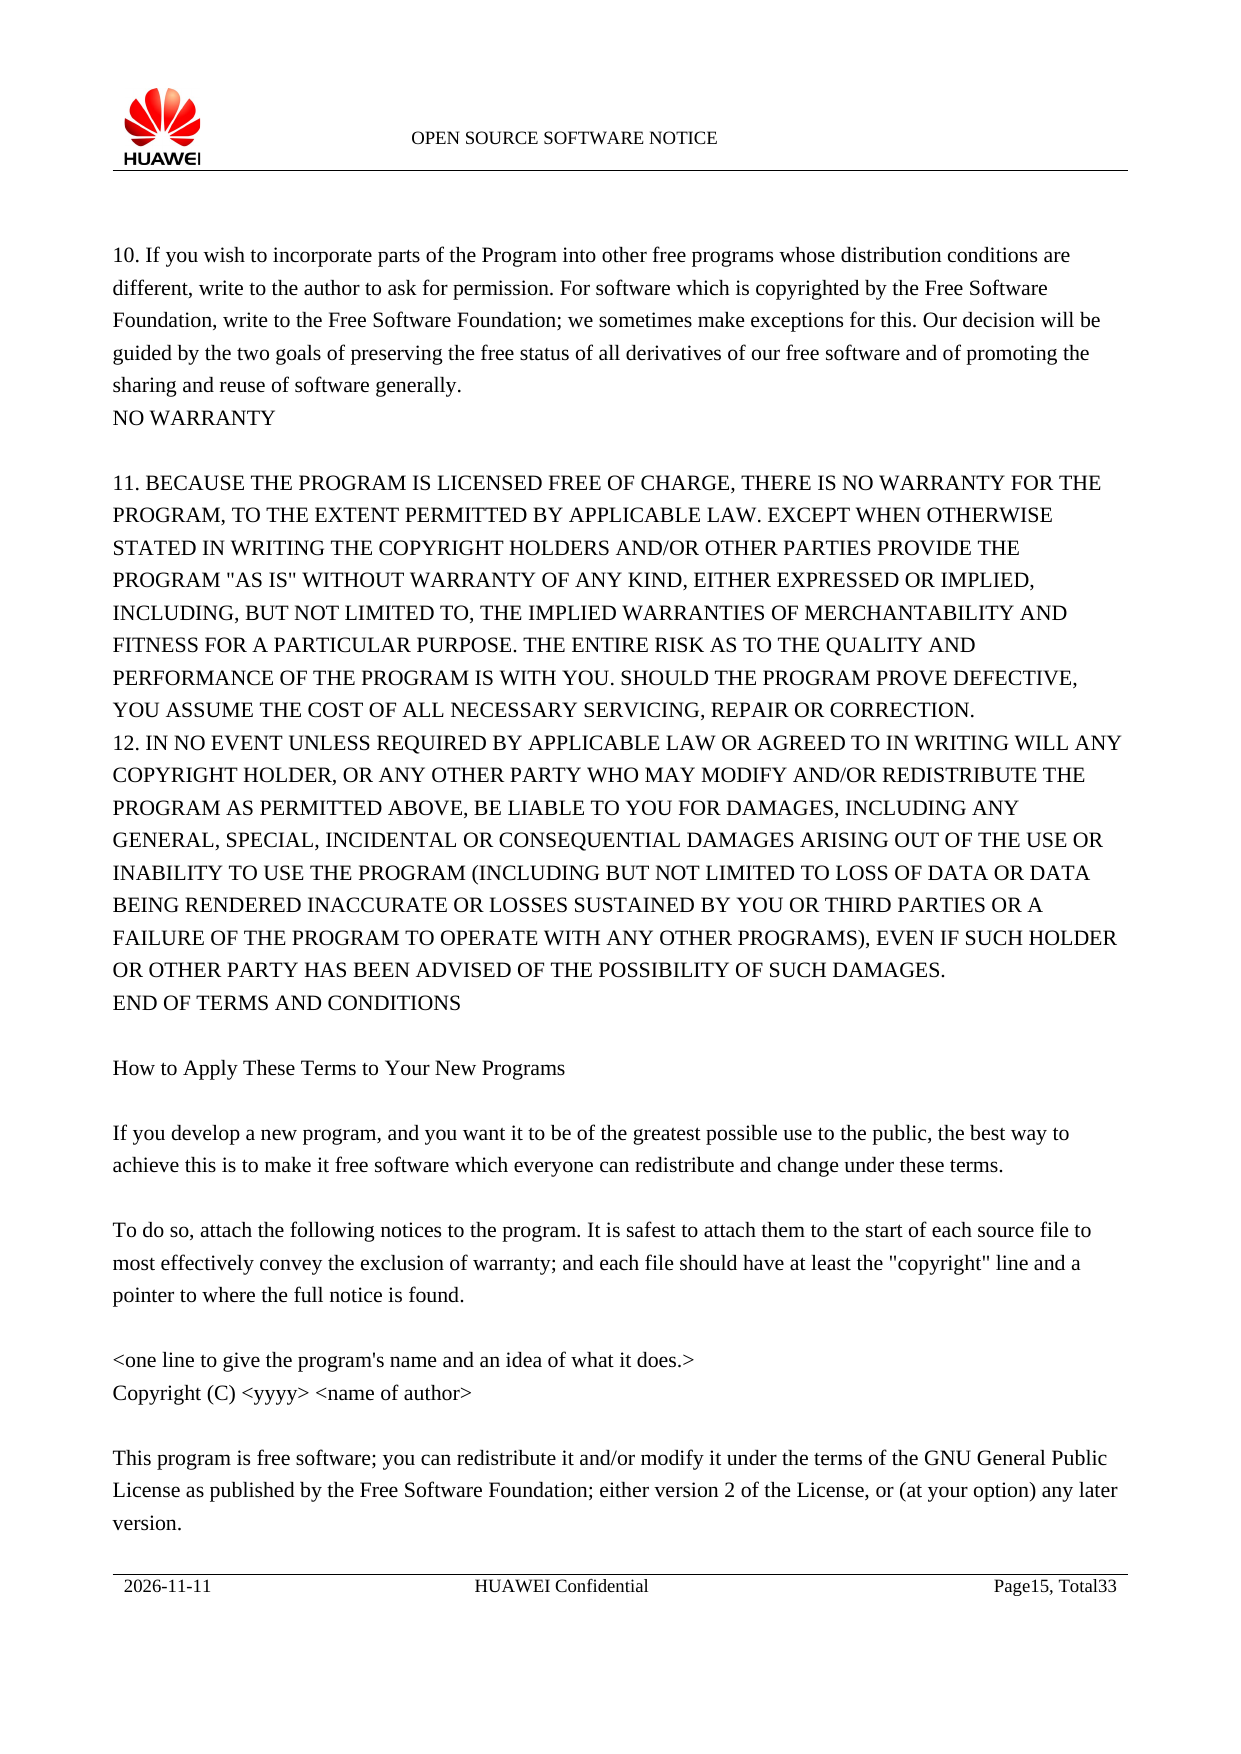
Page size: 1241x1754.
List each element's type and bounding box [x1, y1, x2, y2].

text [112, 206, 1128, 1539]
picture [124, 88, 201, 165]
